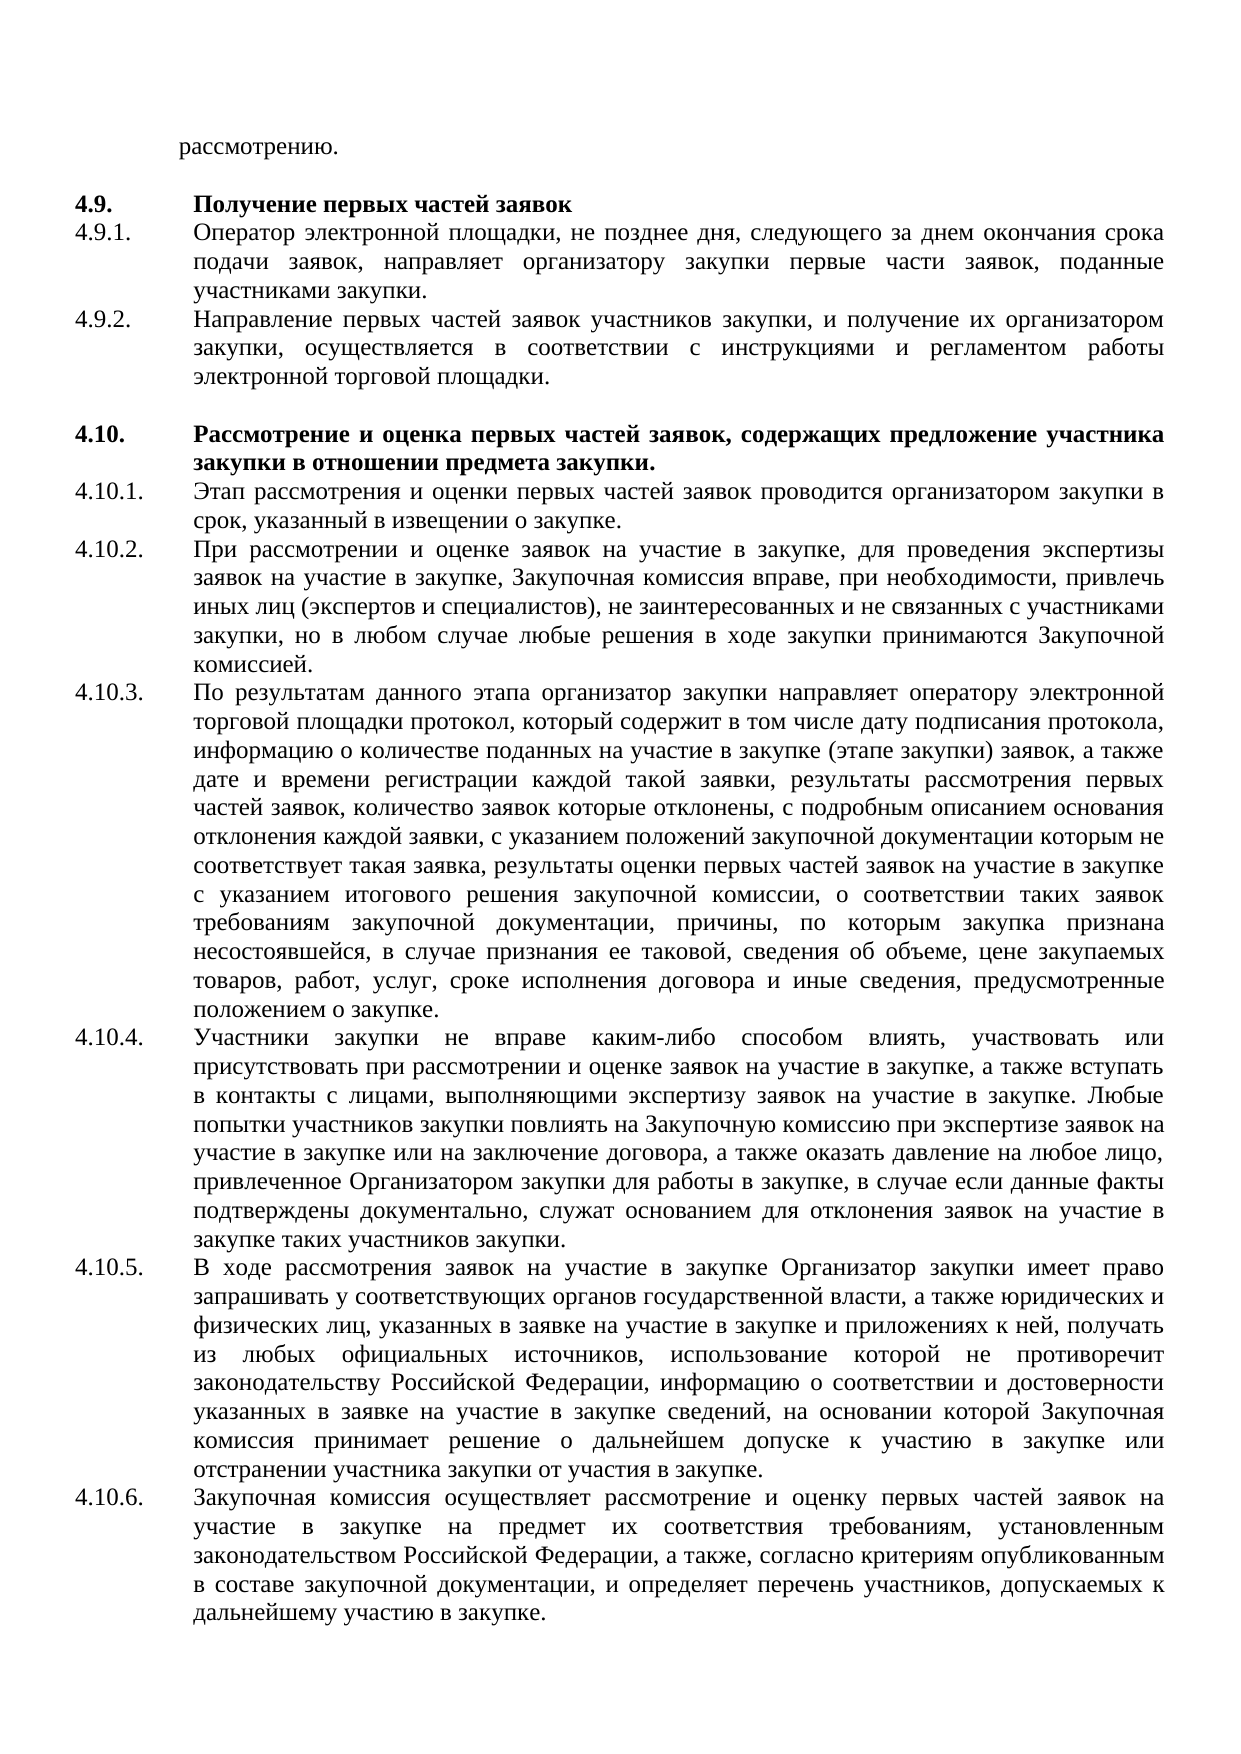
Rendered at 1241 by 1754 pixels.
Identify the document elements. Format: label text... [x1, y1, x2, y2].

list Этап рассмотрения и оценки первых частей заявок проводится организатором закупки в срок, указанный в извещении о закупке. [75, 476, 1165, 534]
list Оператор электронной площадки, не позднее дня, следующего за днем окончания срока подачи заявок, направляет организатору закупки первые части заявок, поданные участниками закупки. [75, 217, 1165, 304]
list По результатам данного этапа организатор закупки направляет оператору электронной торговой площадки протокол, который содержит в том числе дату подписания протокола, информацию о количестве поданных на участие в закупке (этапе закупки) заявок, а также дате и времени регистрации каждой такой заявки, результаты рассмотрения первых частей заявок, количество заявок которые отклонены, с подробным описанием основания отклонения каждой заявки, с указанием положений закупочной документации которым не соответствует такая заявка, результаты оценки первых частей заявок на участие в закупке с указанием итогового решения закупочной комиссии, о соответствии таких заявок требованиям закупочной документации, причины, по которым закупка признана несостоявшейся, в случае признания ее таковой, сведения об объеме, цене закупаемых товаров, работ, услуг, сроке исполнения договора и иные сведения, предусмотренные положением о закупке. [75, 677, 1165, 1022]
list Направление первых частей заявок участников закупки, и получение их организатором закупки, осуществляется в соответствии с инструкциями и регламентом работы электронной торговой площадки. [75, 304, 1165, 390]
list Участники закупки не вправе каким-либо способом влиять, участвовать или присутствовать при рассмотрении и оценке заявок на участие в закупке, а также вступать в контакты с лицами, выполняющими экспертизу заявок на участие в закупке. Любые попытки участников закупки повлиять на Закупочную комиссию при экспертизе заявок на участие в закупке или на заключение договора, а также оказать давление на любое лицо, привлеченное Организатором закупки для работы в закупке, в случае если данные факты подтверждены документально, служат основанием для отклонения заявок на участие в закупке таких участников закупки. [75, 1022, 1165, 1252]
list Получение первых частей заявок [75, 189, 1165, 217]
list При рассмотрении и оценке заявок на участие в закупке, для проведения экспертизы заявок на участие в закупке, Закупочная комиссия вправе, при необходимости, привлечь иных лиц (экспертов и специалистов), не заинтересованных и не связанных с участниками закупки, но в любом случае любые решения в ходе закупки принимаются Закупочной комиссией. [75, 534, 1165, 677]
list В ходе рассмотрения заявок на участие в закупке Организатор закупки имеет право запрашивать у соответствующих органов государственной власти, а также юридических и физических лиц, указанных в заявке на участие в закупке и приложениях к ней, получать из любых официальных источников, использование которой не противоречит законодательству Российской Федерации, информацию о соответствии и достоверности указанных в заявке на участие в закупке сведений, на основании которой Закупочная комиссия принимает решение о дальнейшем допуске к участию в закупке или отстранении участника закупки от участия в закупке. [75, 1252, 1165, 1482]
list Закупочная комиссия осуществляет рассмотрение и оценку первых частей заявок на участие в закупке на предмет их соответствия требованиям, установленным законодательством Российской Федерации, а также, согласно критериям опубликованным в составе закупочной документации, и определяет перечень участников, допускаемых к дальнейшему участию в закупке. [75, 1482, 1165, 1626]
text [178, 131, 1165, 160]
list Рассмотрение и оценка первых частей заявок, содержащих предложение участника закупки в отношении предмета закупки. [75, 419, 1165, 476]
